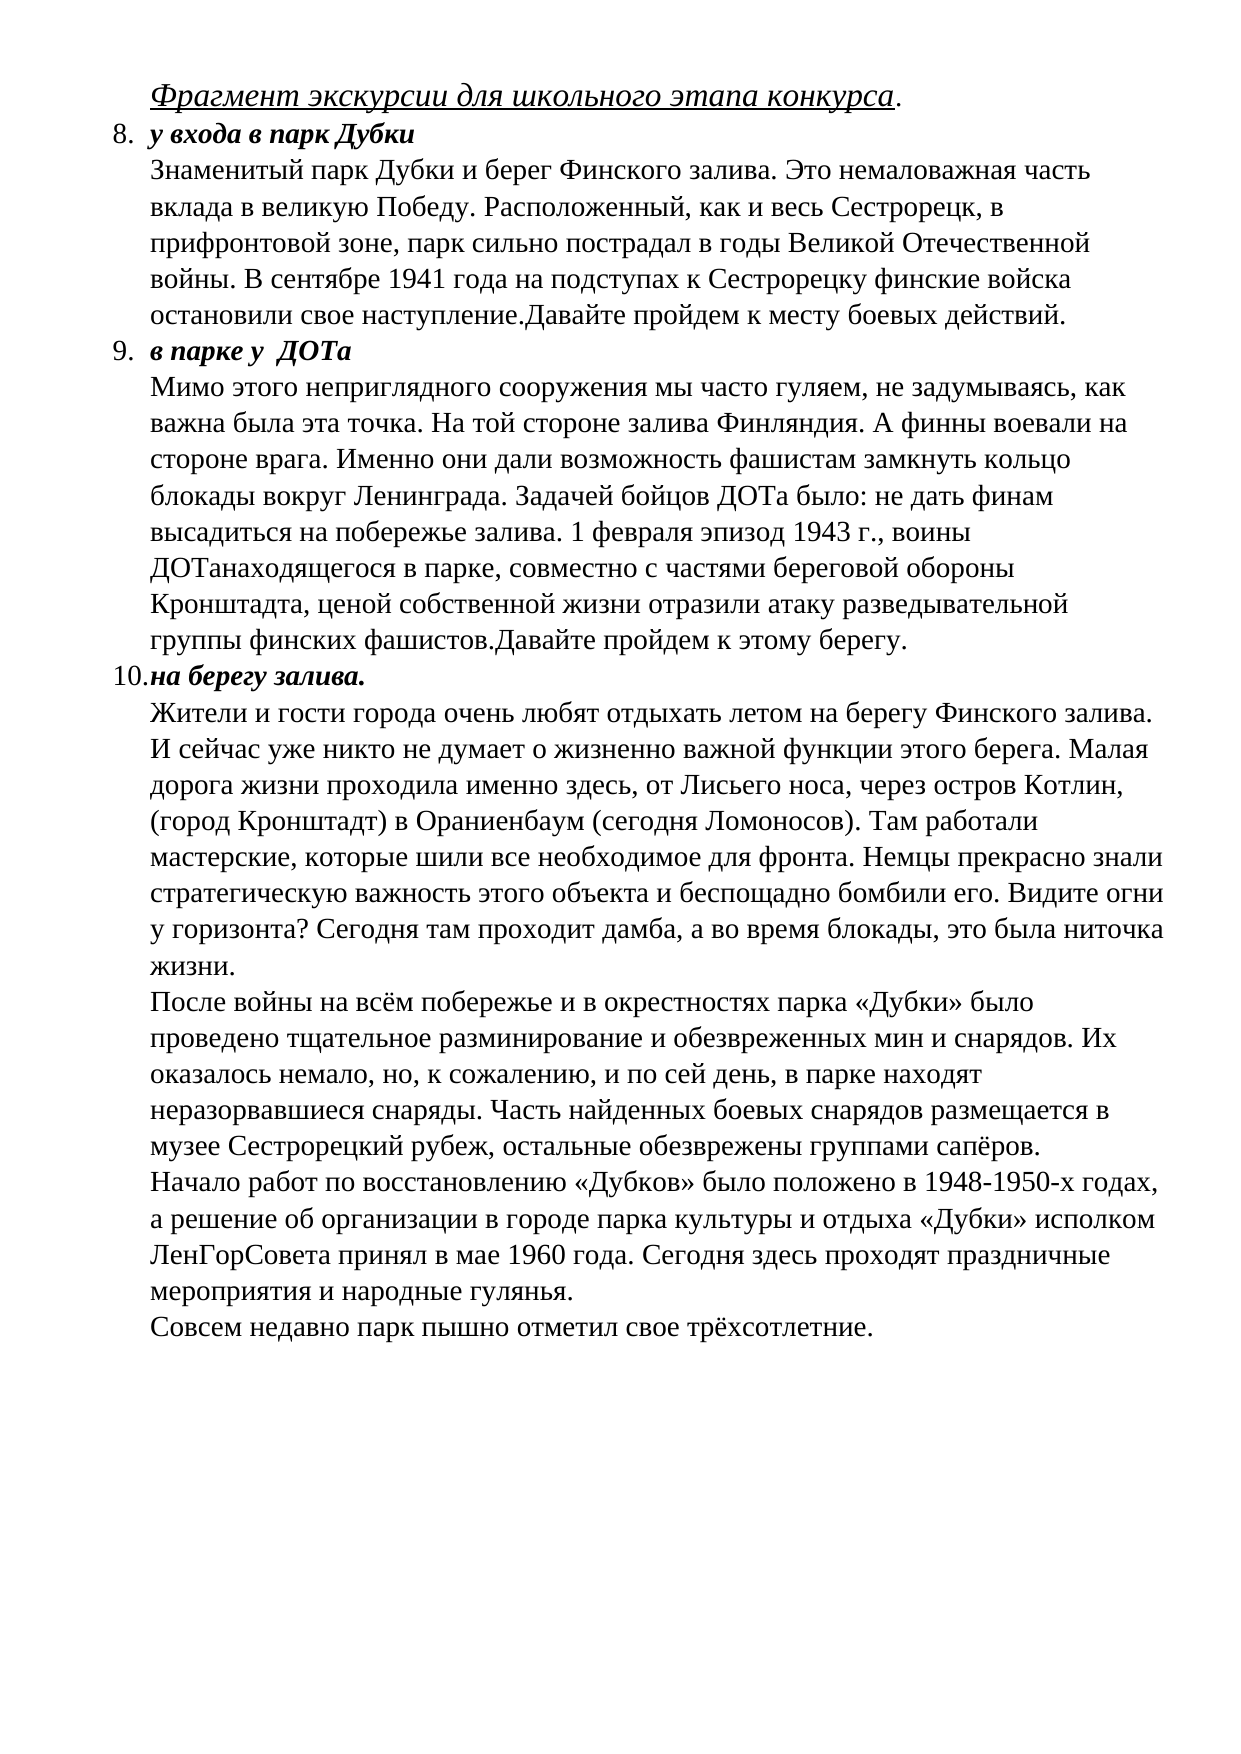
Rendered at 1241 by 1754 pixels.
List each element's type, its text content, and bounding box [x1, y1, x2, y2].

list Мимо этого неприглядного сооружения мы часто гуляем, не задумываясь, как важна была эта точка. На той стороне залива Финляндия. А финны воевали на стороне врага. Именно они дали возможность фашистам замкнуть кольцо блокады вокруг Ленинграда. Задачей бойцов ДОТа было: не дать финам высадиться на побережье залива. 1 февраля эпизод 1943 г., воины ДОТанаходящегося в парке, совместно с частями береговой обороны Кронштадта, ценой собственной жизни отразили атаку разведывательной группы финских фашистов.Давайте пройдем к этому берегу. [150, 369, 1165, 656]
list в парке у ДОТа [112, 333, 1165, 367]
list После войны на всём побережье и в окрестностях парка «Дубки» было проведено тщательное разминирование и обезвреженных мин и снарядов. Их оказалось немало, но, к сожалению, и по сей день, в парке находят неразорвавшиеся снаряды. Часть найденных боевых снарядов размещается в музее Сестрорецкий рубеж, остальные обезврежены группами сапёров. [150, 984, 1165, 1162]
list на берегу залива. [112, 658, 1165, 692]
list Совсем недавно парк пышно отметил свое трёхсотлетние. [150, 1309, 1165, 1373]
list Жители и гости города очень любят отдыхать летом на берегу Финского залива. И сейчас уже никто не думает о жизненно важной функции этого берега. Малая дорога жизни проходила именно здесь, от Лисьего носа, через остров Котлин, (город Кронштадт) в Ораниенбаум (сегодня Ломоносов). Там работали мастерские, которые шили все необходимое для фронта. Немцы прекрасно знали стратегическую важность этого объекта и беспощадно бомбили его. Видите огни у горизонта? Сегодня там проходит дамба, а во время блокады, это была ниточка жизни. [150, 695, 1165, 981]
list Фрагмент экскурсии для школьного этапа конкурса. [150, 75, 1165, 113]
list у входа в парк Дубки [112, 116, 1165, 150]
list Начало работ по восстановлению «Дубков» было положено в 1948-1950-х годах, а решение об организации в городе парка культуры и отдыха «Дубки» исполком ЛенГорСовета принял в мае 1960 года. Сегодня здесь проходят праздничные мероприятия и народные гулянья. [150, 1164, 1165, 1307]
list Знаменитый парк Дубки и берег Финского залива. Это немаловажная часть вклада в великую Победу. Расположенный, как и весь Сестрорецк, в прифронтовой зоне, парк сильно пострадал в годы Великой Отечественной войны. В сентябре 1941 года на подступах к Сестрорецку финские войска остановили свое наступление.Давайте пройдем к месту боевых действий. [150, 152, 1165, 331]
